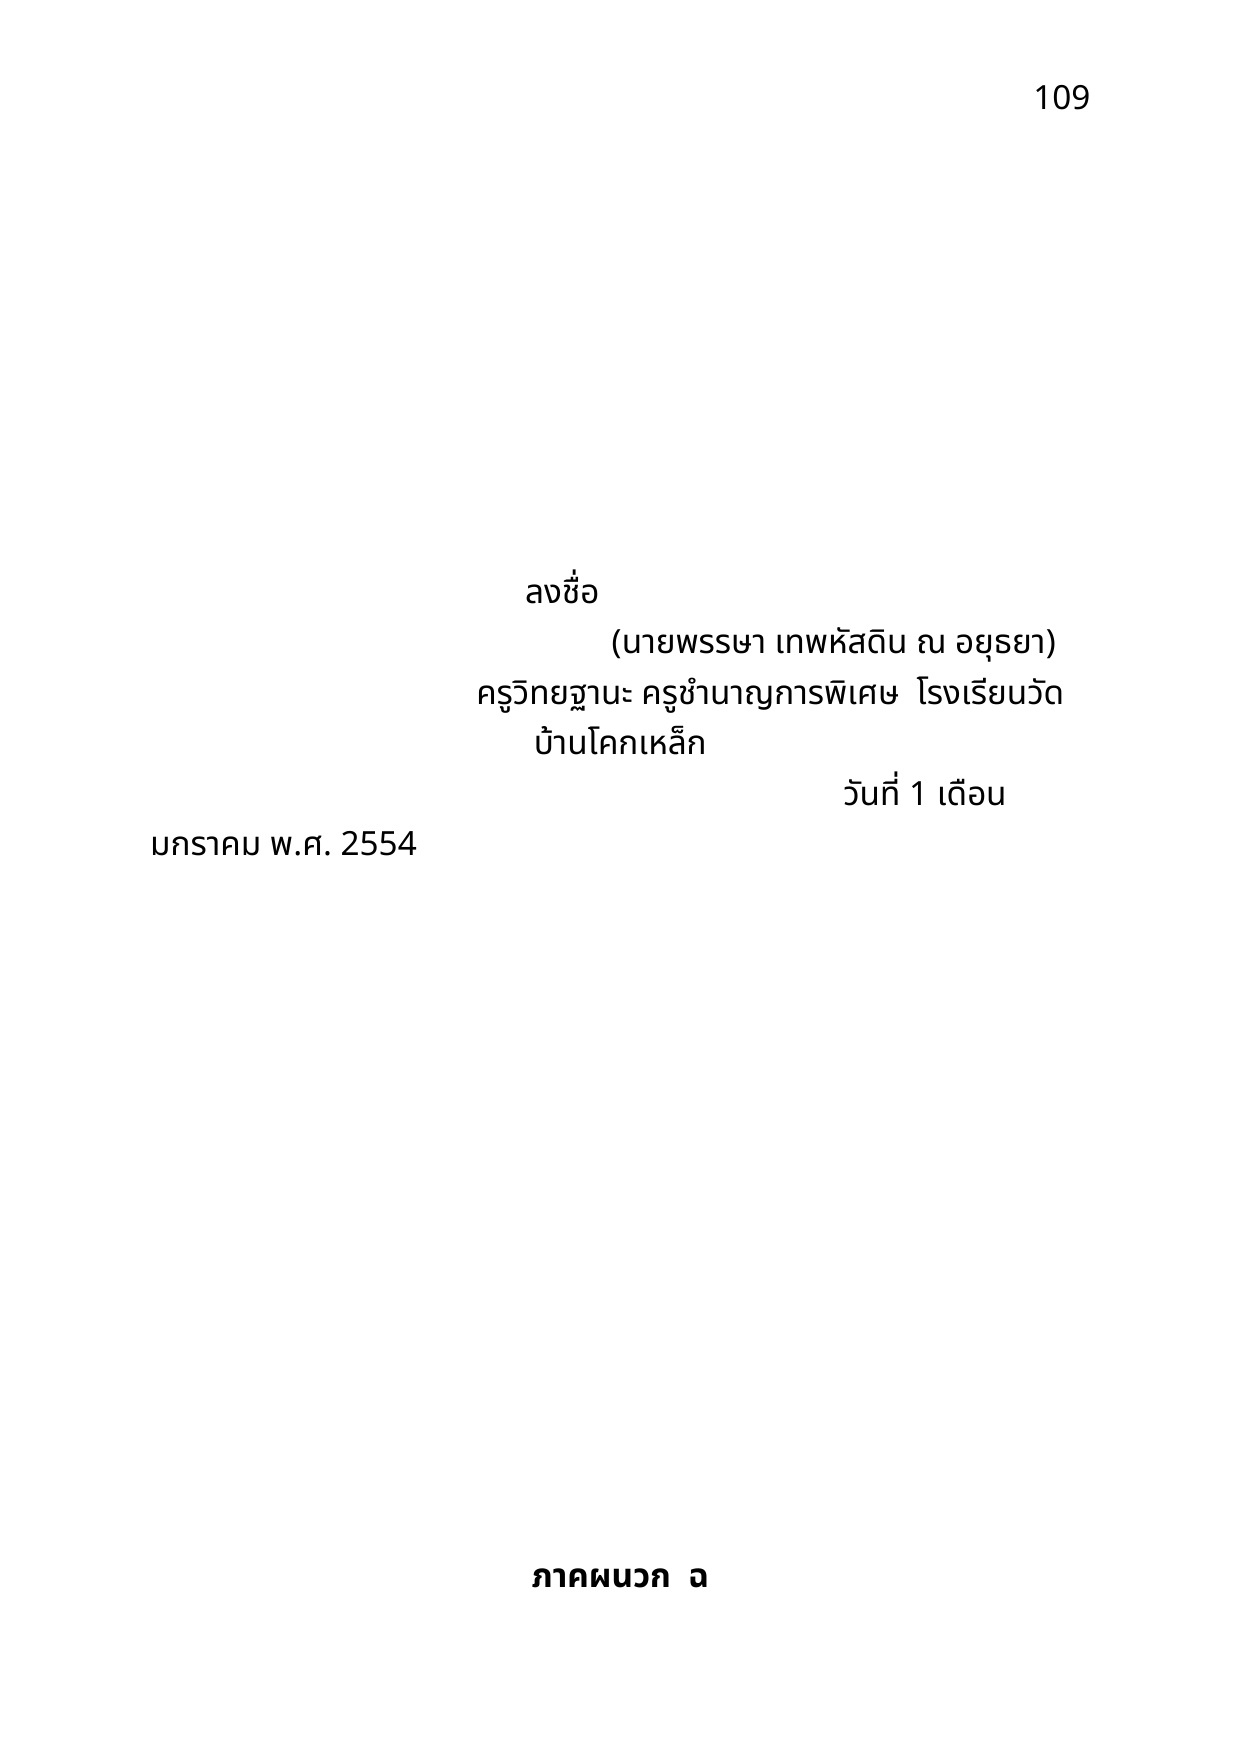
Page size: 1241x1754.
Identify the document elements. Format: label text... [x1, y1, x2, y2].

text ภาคผนวก ฉ [150, 1552, 1090, 1602]
text ครูวิทยฐานะ ครูชำนาญการพิเศษ โรงเรียนวัดบ้านโคกเหล็ก [150, 669, 1090, 769]
text วันที่ 1 เดือน มกราคม พ.ศ. 2554 [150, 769, 1090, 871]
text ลงชื่อ [525, 568, 1090, 618]
text (นายพรรษา เทพหัสดิน ณ อยุธยา) [150, 618, 1090, 669]
